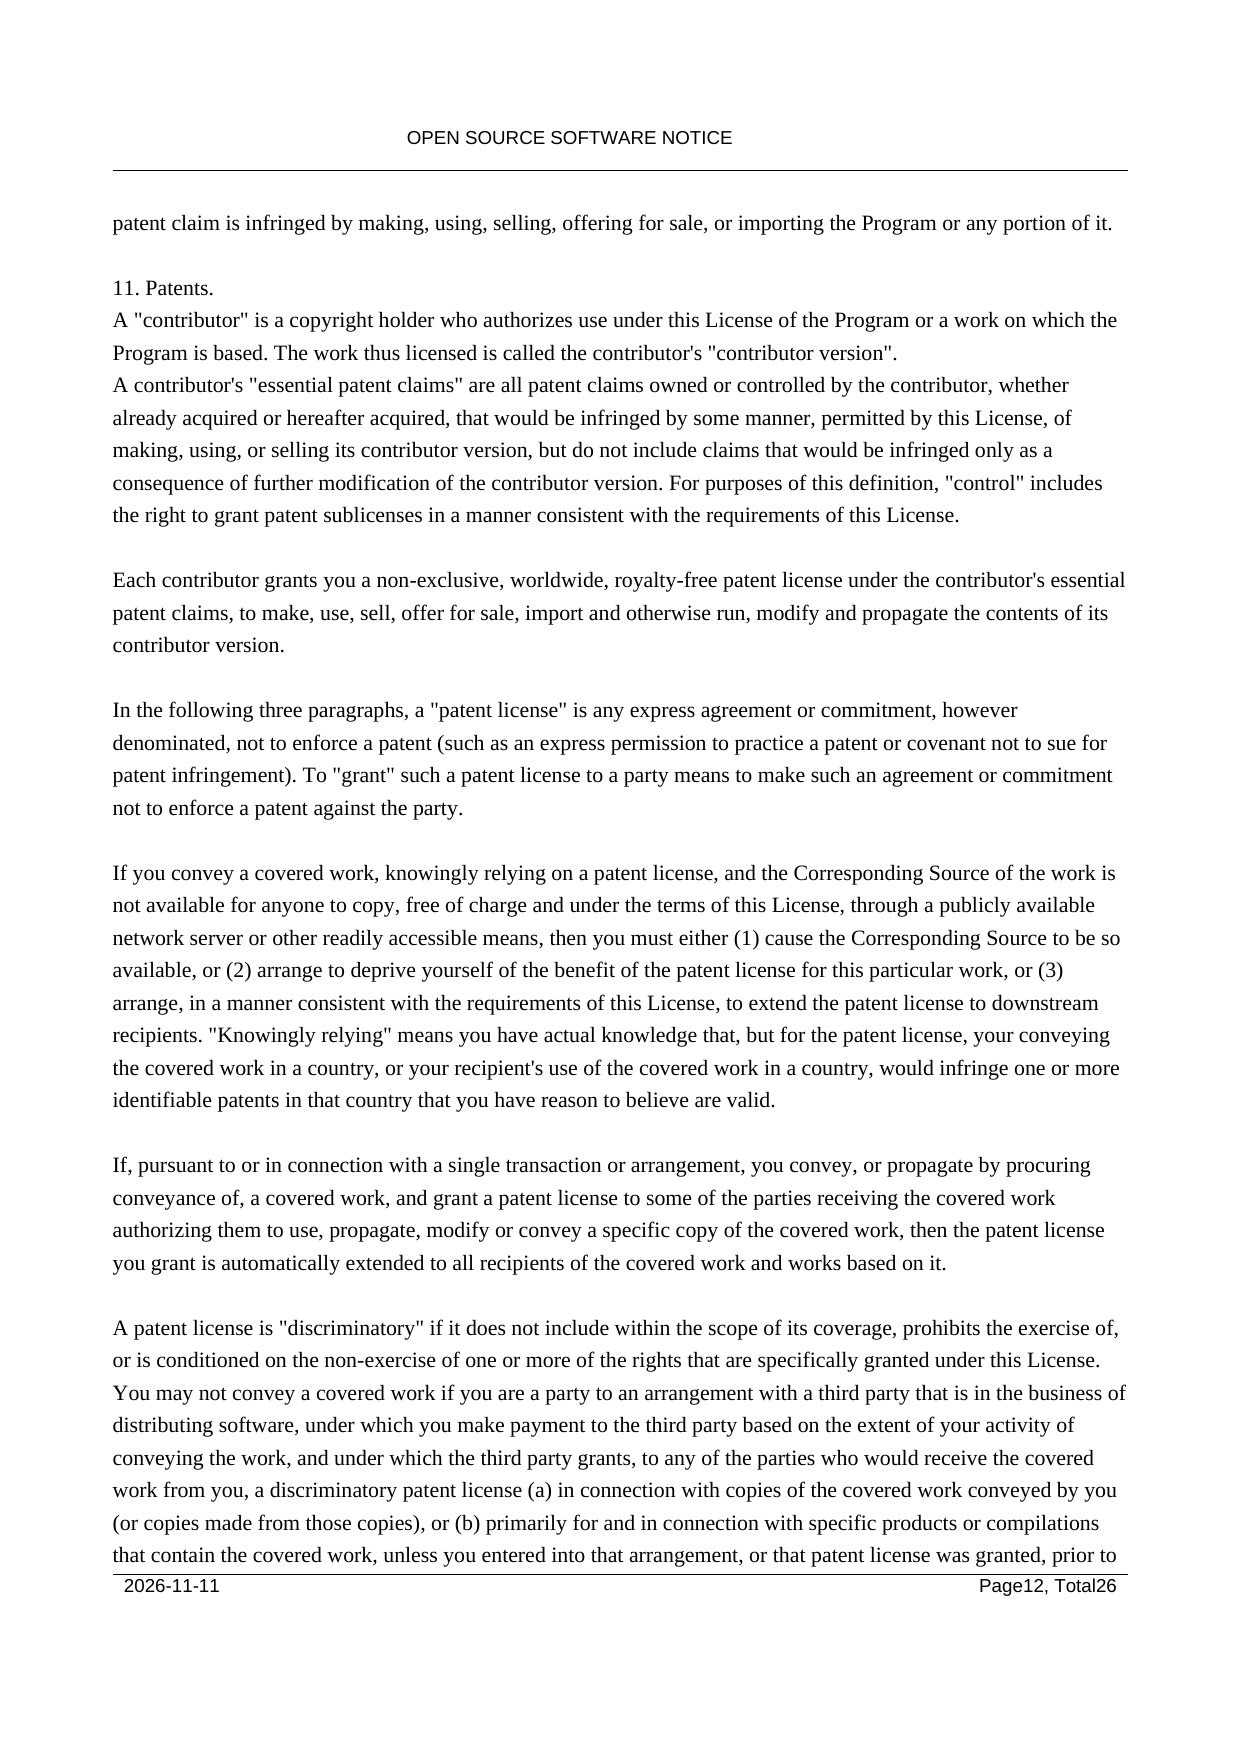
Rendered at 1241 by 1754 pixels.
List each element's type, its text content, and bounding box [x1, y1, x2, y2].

text 11. Patents. [112, 271, 1128, 304]
text In the following three paragraphs, a "patent license" is any express agreement or commitment, however denominated, not to enforce a patent (such as an express permission to practice a patent or covenant not to sue for patent infringement). To "grant" such a patent license to a party means to make such an agreement or commitment not to enforce a patent against the party. [112, 694, 1128, 824]
text Each contributor grants you a non-exclusive, worldwide, royalty-free patent license under the contributor's essential patent claims, to make, use, sell, offer for sale, import and otherwise run, modify and propagate the contents of its contributor version. [112, 564, 1128, 661]
text A contributor's "essential patent claims" are all patent claims owned or controlled by the contributor, whether already acquired or hereafter acquired, that would be infringed by some manner, permitted by this License, of making, using, or selling its contributor version, but do not include claims that would be infringed only as a consequence of further modification of the contributor version. For purposes of this definition, "control" includes the right to grant patent sublicenses in a manner consistent with the requirements of this License. [112, 369, 1128, 531]
text If you convey a covered work, knowingly relying on a patent license, and the Corresponding Source of the work is not available for anyone to copy, free of charge and under the terms of this License, through a publicly available network server or other readily accessible means, then you must either (1) cause the Corresponding Source to be so available, or (2) arrange to deprive yourself of the benefit of the patent license for this particular work, or (3) arrange, in a manner consistent with the requirements of this License, to extend the patent license to downstream recipients. "Knowingly relying" means you have actual knowledge that, but for the patent license, your conveying the covered work in a country, or your recipient's use of the covered work in a country, would infringe one or more identifiable patents in that country that you have reason to believe are valid. [112, 856, 1128, 1116]
text If, pursuant to or in connection with a single transaction or arrangement, you convey, or propagate by procuring conveyance of, a covered work, and grant a patent license to some of the parties receiving the covered work authorizing them to use, propagate, modify or convey a specific copy of the covered work, then the patent license you grant is automatically extended to all recipients of the covered work and works based on it. [112, 1149, 1128, 1279]
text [112, 1311, 1128, 1571]
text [112, 206, 1128, 239]
text A "contributor" is a copyright holder who authorizes use under this License of the Program or a work on which the Program is based. The work thus licensed is called the contributor's "contributor version". [112, 304, 1128, 369]
